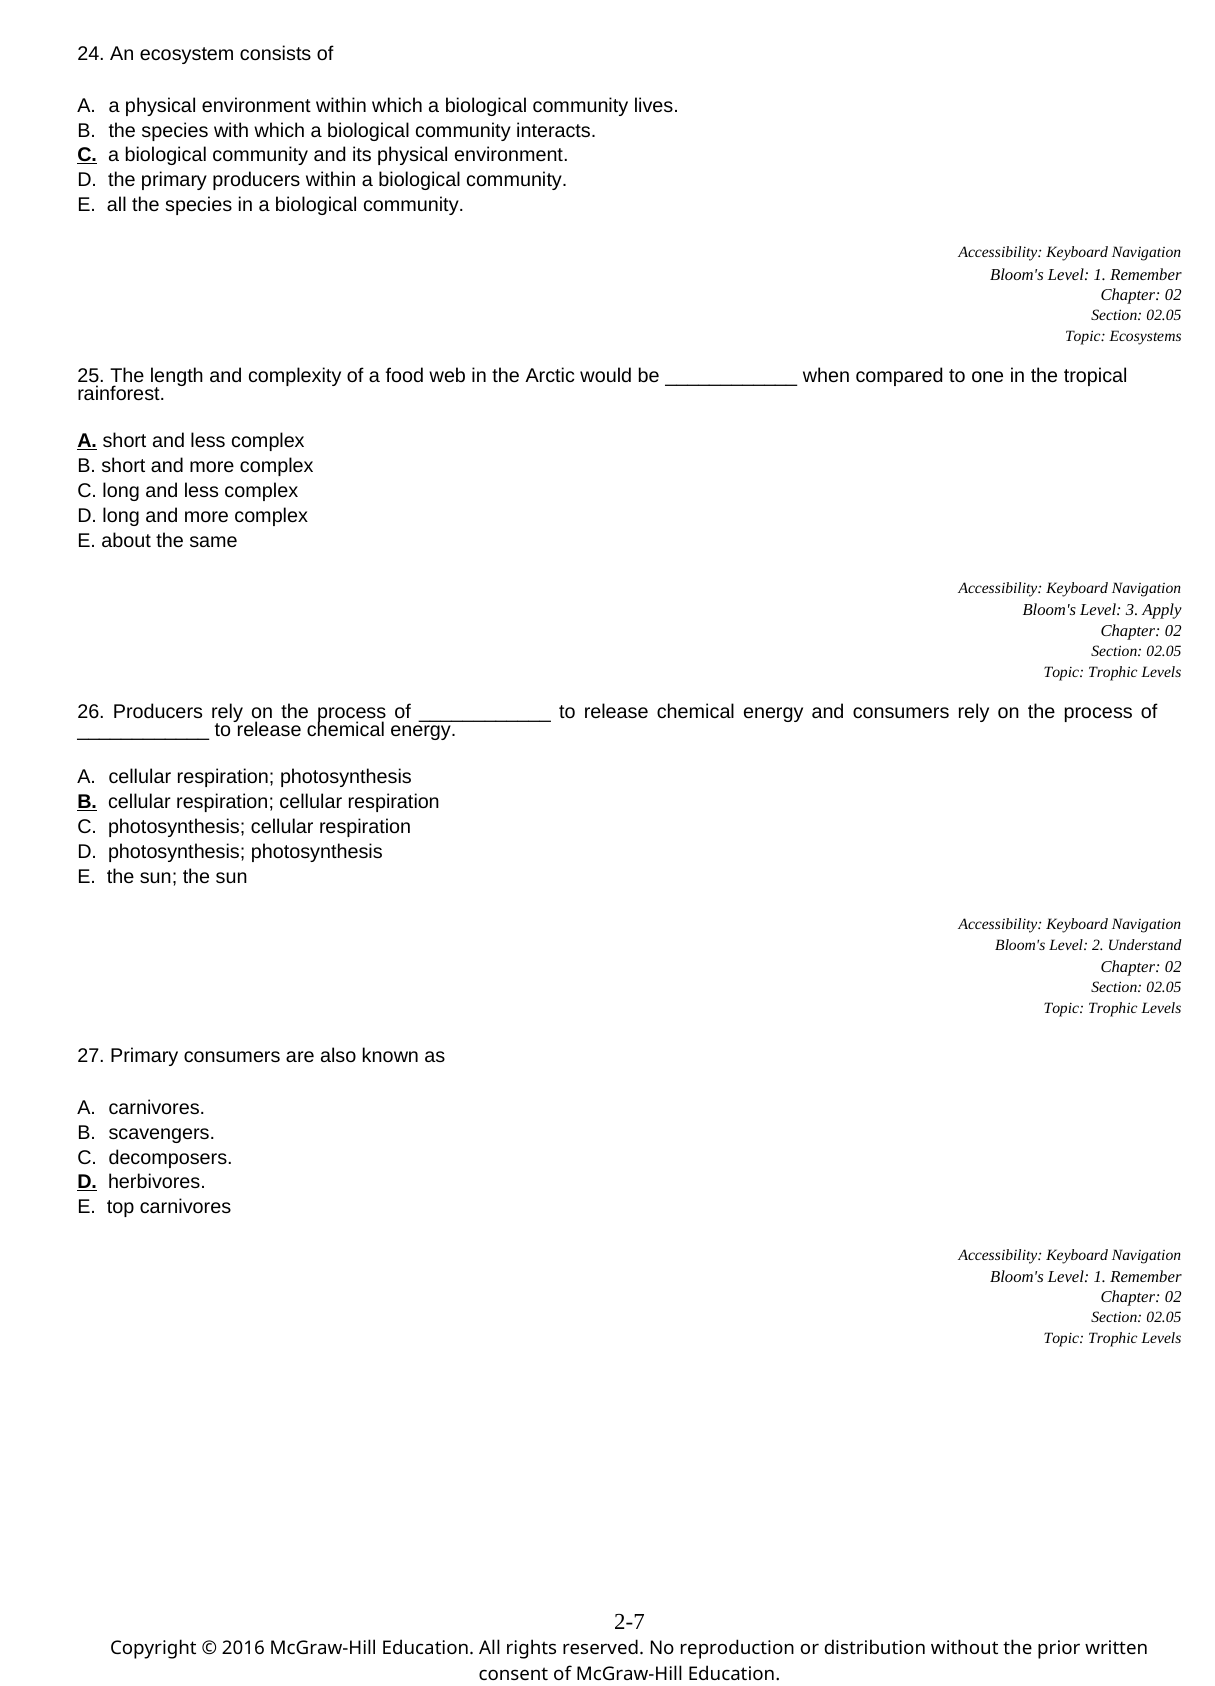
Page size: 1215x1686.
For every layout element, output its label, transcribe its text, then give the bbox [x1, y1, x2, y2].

text Bloom's Level: 2. Understand [944, 936, 1181, 954]
text Bloom's Level: 1. Remember [950, 264, 1181, 283]
text Section: 02.05 [1046, 642, 1181, 660]
text E. all the species in a biological community. [77, 193, 1181, 216]
text B. short and more complex [77, 454, 1181, 477]
text Chapter: 02 [1060, 621, 1181, 640]
list scavengers. [77, 1121, 1181, 1143]
text D. the primary producers within a biological community. [77, 168, 1181, 191]
list cellular respiration; photosynthesis [77, 765, 1181, 788]
text Chapter: 02 [1060, 285, 1181, 304]
list a physical environment within which a biological community lives. [77, 93, 1181, 116]
text B. cellular respiration; cellular respiration [77, 790, 1181, 813]
text D. photosynthesis; photosynthesis [77, 840, 1181, 863]
text 27. Primary consumers are also known as [77, 1044, 1181, 1067]
text Topic: Trophic Levels [998, 998, 1181, 1016]
text 24. An ecosystem consists of [77, 42, 1181, 65]
text E. top carnivores [77, 1195, 1181, 1218]
text A. short and less complex [77, 429, 1181, 452]
text D. herbivores. [77, 1170, 1181, 1193]
text Section: 02.05 [1046, 978, 1181, 996]
text C. photosynthesis; cellular respiration [77, 815, 1181, 838]
text 25. The length and complexity of a food web in the Arctic would be ____________ when compared to one in the tropical rainforest. [77, 368, 1129, 404]
text Accessibility: Keyboard Navigation [904, 1246, 1181, 1263]
text D. long and more complex [77, 504, 1181, 527]
text Chapter: 02 [1060, 957, 1181, 976]
list decomposers. [77, 1146, 1181, 1168]
text C. a biological community and its physical environment. [77, 143, 1181, 166]
text Section: 02.05 [1046, 1308, 1181, 1326]
text Section: 02.05 [1046, 306, 1181, 324]
text Topic: Ecosystems [1019, 327, 1181, 345]
list the species with which a biological community interacts. [77, 118, 1181, 141]
list carnivores. [77, 1096, 1181, 1118]
text Topic: Trophic Levels [998, 663, 1181, 681]
text Accessibility: Keyboard Navigation [904, 243, 1181, 261]
text C. long and less complex [77, 479, 1181, 502]
text 26. Producers rely on the process of ____________ to release chemical energy and consumers rely on the process of ____________ to release chemical energy. [77, 704, 1160, 740]
text Bloom's Level: 3. Apply [77, 600, 1181, 619]
text E. the sun; the sun [77, 865, 1181, 887]
text Accessibility: Keyboard Navigation [904, 579, 1181, 597]
text Accessibility: Keyboard Navigation [904, 915, 1181, 933]
text Topic: Trophic Levels [998, 1329, 1181, 1347]
text E. about the same [77, 529, 1181, 552]
text Chapter: 02 [1060, 1287, 1181, 1306]
text Bloom's Level: 1. Remember [950, 1267, 1181, 1286]
